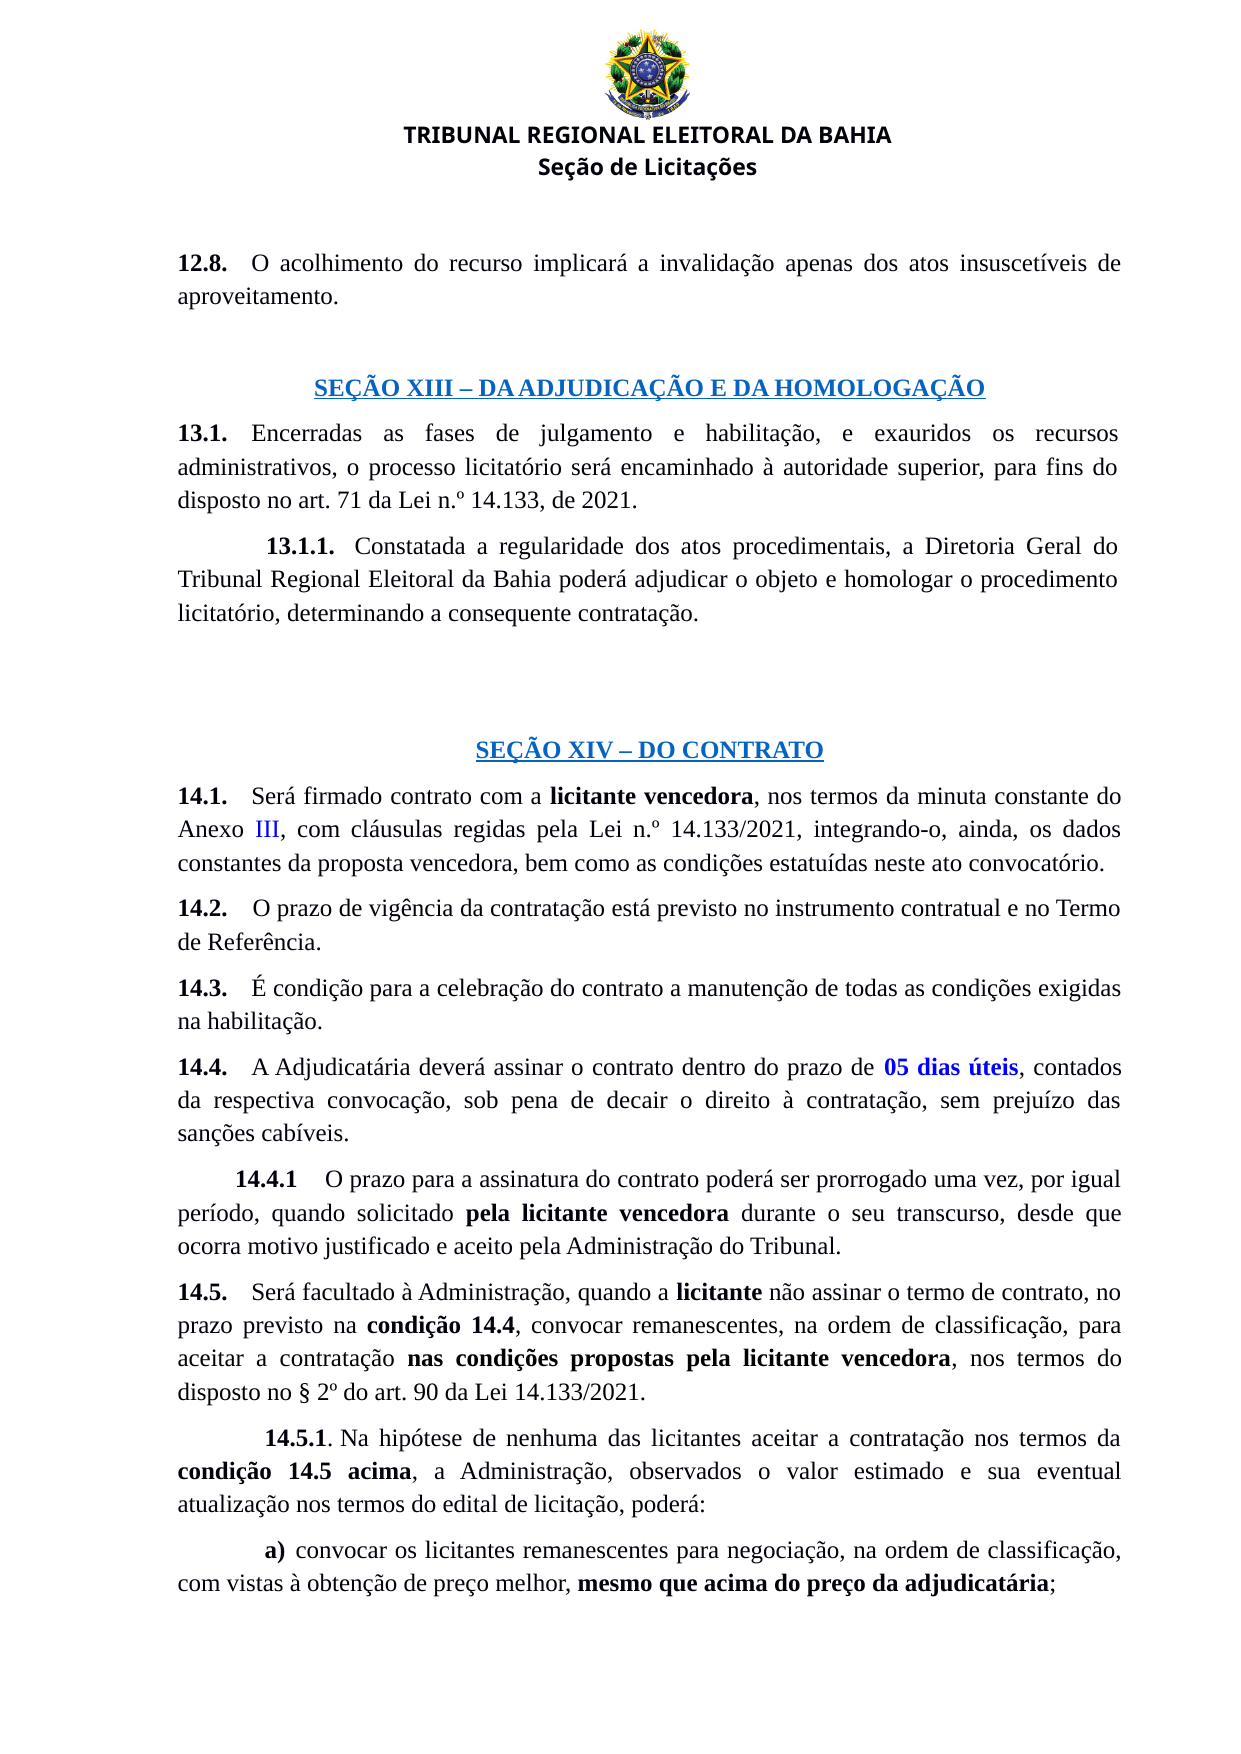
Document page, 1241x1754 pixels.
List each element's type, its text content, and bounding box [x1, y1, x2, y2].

text 14.1. Será firmado contrato com a licitante vencedora, nos termos da minuta constante do Anexo III, com cláusulas regidas pela Lei n.º 14.133/2021, integrando-o, ainda, os dados constantes da proposta vencedora, bem como as condições estatuídas neste ato convocatório. [177, 778, 1122, 878]
text 14.5. Será facultado à Administração, quando a licitante não assinar o termo de contrato, no prazo previsto na condição 14.4, convocar remanescentes, na ordem de classificação, para aceitar a contratação nas condições propostas pela licitante vencedora, nos termos do disposto no § 2º do art. 90 da Lei 14.133/2021. [177, 1273, 1122, 1407]
text 14.2. O prazo de vigência da contratação está previsto no instrumento contratual e no Termo de Referência. [177, 890, 1122, 957]
text 14.4. A Adjudicatária deverá assinar o contrato dentro do prazo de 05 dias úteis, contados da respectiva convocação, sob pena de decair o direito à contratação, sem prejuízo das sanções cabíveis. [177, 1048, 1122, 1148]
text SEÇÃO XIII – DA ADJUDICAÇÃO E DA HOMOLOGAÇÃO [177, 369, 1122, 403]
text 14.3. É condição para a celebração do contrato a manutenção de todas as condições exigidas na habilitação. [177, 969, 1122, 1036]
text 13.1.1. Constatada a regularidade dos atos procedimentais, a Diretoria Geral do Tribunal Regional Eleitoral da Bahia poderá adjudicar o objeto e homologar o procedimento licitatório, determinando a consequente contratação. [177, 528, 1119, 628]
text 14.4.1 O prazo para a assinatura do contrato poderá ser prorrogado uma vez, por igual período, quando solicitado pela licitante vencedora durante o seu transcurso, desde que ocorra motivo justificado e aceito pela Administração do Tribunal. [177, 1161, 1122, 1261]
text 14.5.1. Na hipótese de nenhuma das licitantes aceitar a contratação nos termos da condição 14.5 acima, a Administração, observados o valor estimado e sua eventual atualização nos termos do edital de licitação, poderá: [177, 1419, 1122, 1519]
text a) convocar os licitantes remanescentes para negociação, na ordem de classificação, com vistas à obtenção de preço melhor, mesmo que acima do preço da adjudicatária; [177, 1532, 1122, 1598]
text 13.1. Encerradas as fases de julgamento e habilitação, e exauridos os recursos administrativos, o processo licitatório será encaminhado à autoridade superior, para fins do disposto no art. 71 da Lei n.º 14.133, de 2021. [177, 415, 1119, 515]
text 12.8. O acolhimento do recurso implicará a invalidação apenas dos atos insuscetíveis de aproveitamento. [177, 244, 1122, 311]
text SEÇÃO XIV – DO CONTRATO [177, 732, 1122, 765]
